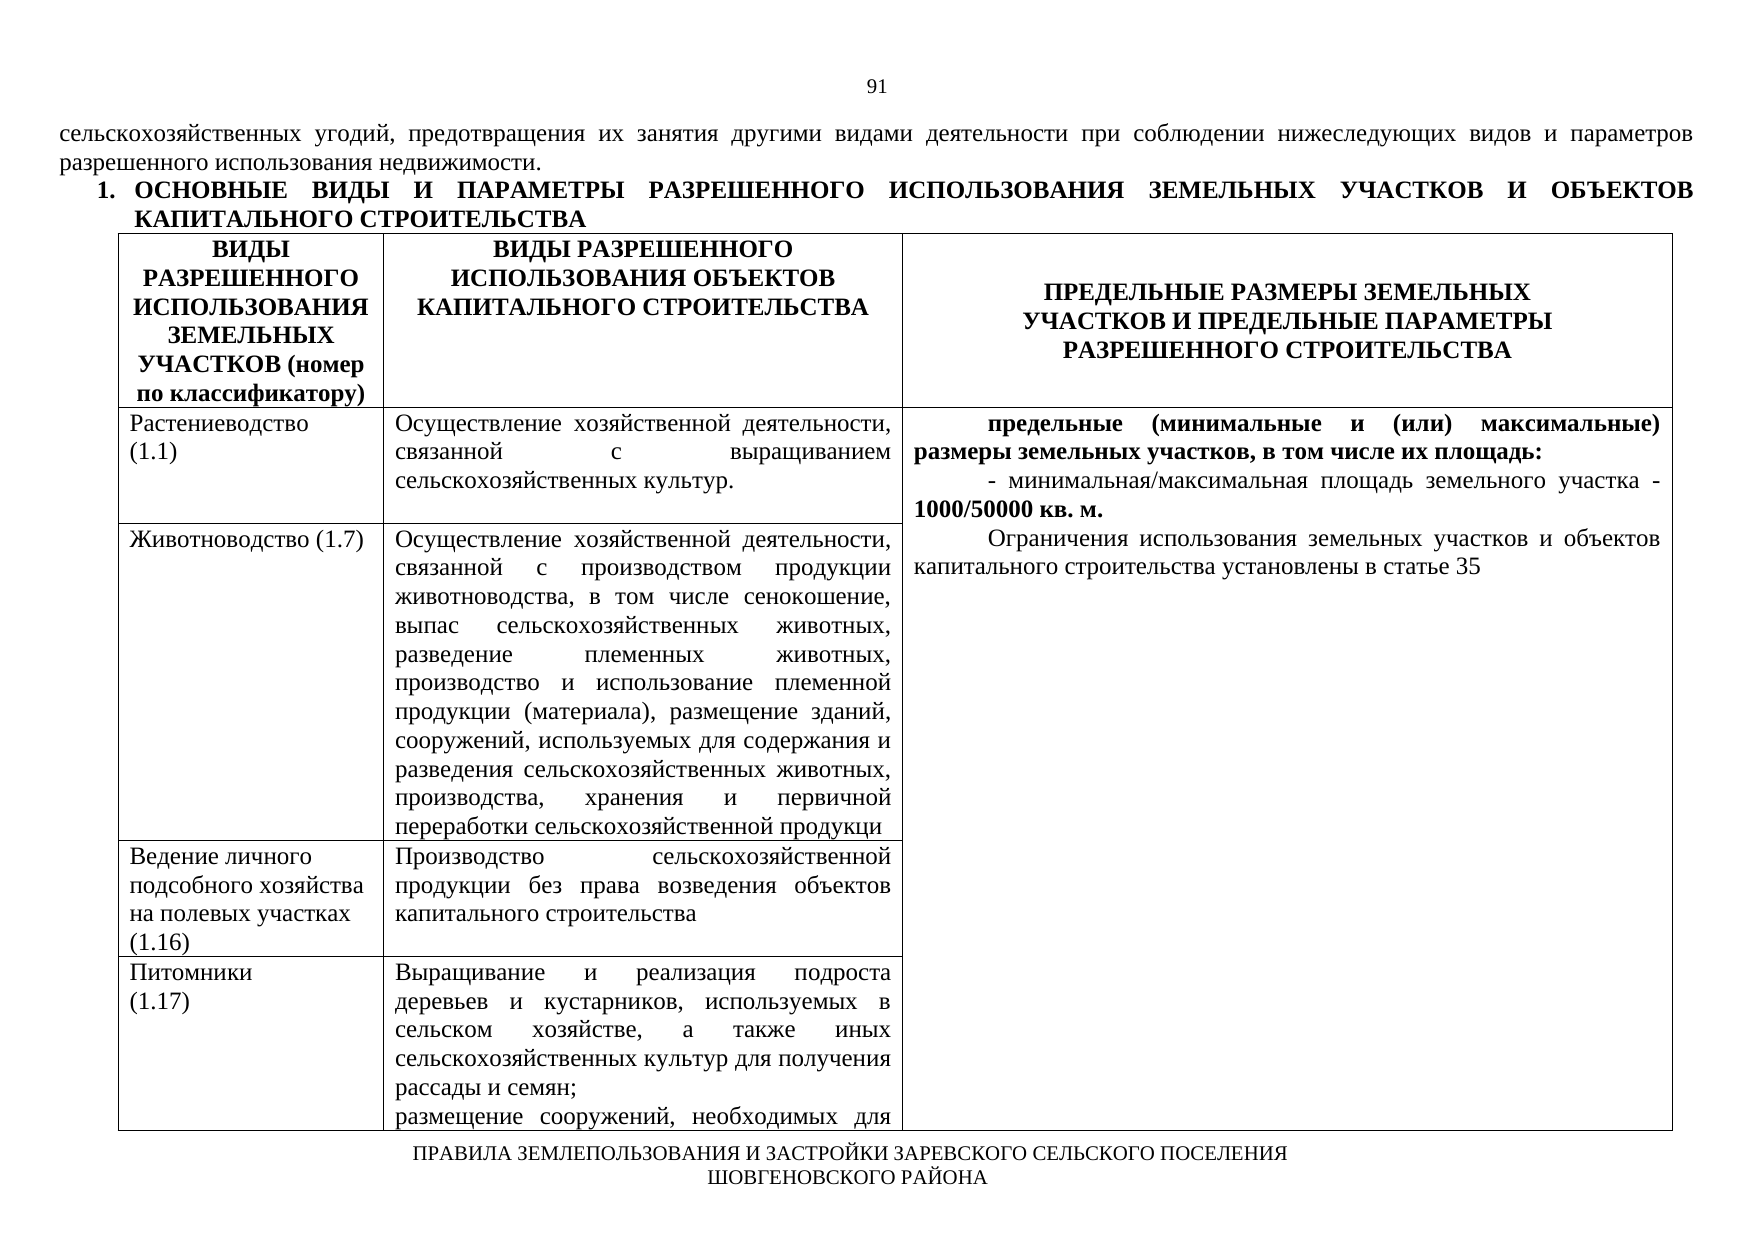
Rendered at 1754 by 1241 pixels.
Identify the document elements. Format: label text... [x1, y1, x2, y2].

table_cell Питомники (1.17) [119, 957, 383, 1129]
table_header ВИДЫ РАЗРЕШЕННОГО ИСПОЛЬЗОВАНИЯ ОБЪЕКТОВ КАПИТАЛЬНОГО СТРОИТЕЛЬСТВА [384, 234, 902, 407]
table_header ВИДЫ РАЗРЕШЕННОГО ИСПОЛЬЗОВАНИЯ ЗЕМЕЛЬНЫХ УЧАСТКОВ (номер по классификатору) [119, 234, 383, 407]
table_cell Осуществление хозяйственной деятельности, связанной с выращиванием сельскохозяйственных культур. [384, 408, 902, 523]
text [59, 118, 1695, 176]
table_cell Ведение личного подсобного хозяйства на полевых участках (1.16) [119, 841, 383, 956]
table_cell Осуществление хозяйственной деятельности, связанной с производством продукции животноводства, в том числе сенокошение, выпас сельскохозяйственных животных, разведение племенных животных, производство и использование племенной продукции (материала), размещение зданий, сооружений, используемых для содержания и разведения сельскохозяйственных животных, производства, хранения и первичной переработки сельскохозяйственной продукци [384, 524, 902, 840]
table_cell Производство сельскохозяйственной продукции без права возведения объектов капитального строительства [384, 841, 902, 956]
table_cell Животноводство (1.7) [119, 524, 383, 840]
table_cell Растениеводство (1.1) [119, 408, 383, 523]
table_cell предельные (минимальные и (или) максимальные) размеры земельных участков, в том числе их площадь: - минимальная/максимальная площадь земельного участка - 1000/50000 кв. м. Ограничения использования земельных участков и объектов капитального строительства установлены в статье 35 [903, 408, 1672, 1129]
list ОСНОВНЫЕ ВИДЫ И ПАРАМЕТРЫ РАЗРЕШЕННОГО ИСПОЛЬЗОВАНИЯ ЗЕМЕЛЬНЫХ УЧАСТКОВ И ОБЪЕКТОВ КАПИТАЛЬНОГО СТРОИТЕЛЬСТВА [97, 176, 1695, 233]
table_header ПРЕДЕЛЬНЫЕ РАЗМЕРЫ ЗЕМЕЛЬНЫХ УЧАСТКОВ И ПРЕДЕЛЬНЫЕ ПАРАМЕТРЫ РАЗРЕШЕННОГО СТРОИТЕЛЬСТВА [903, 234, 1672, 407]
